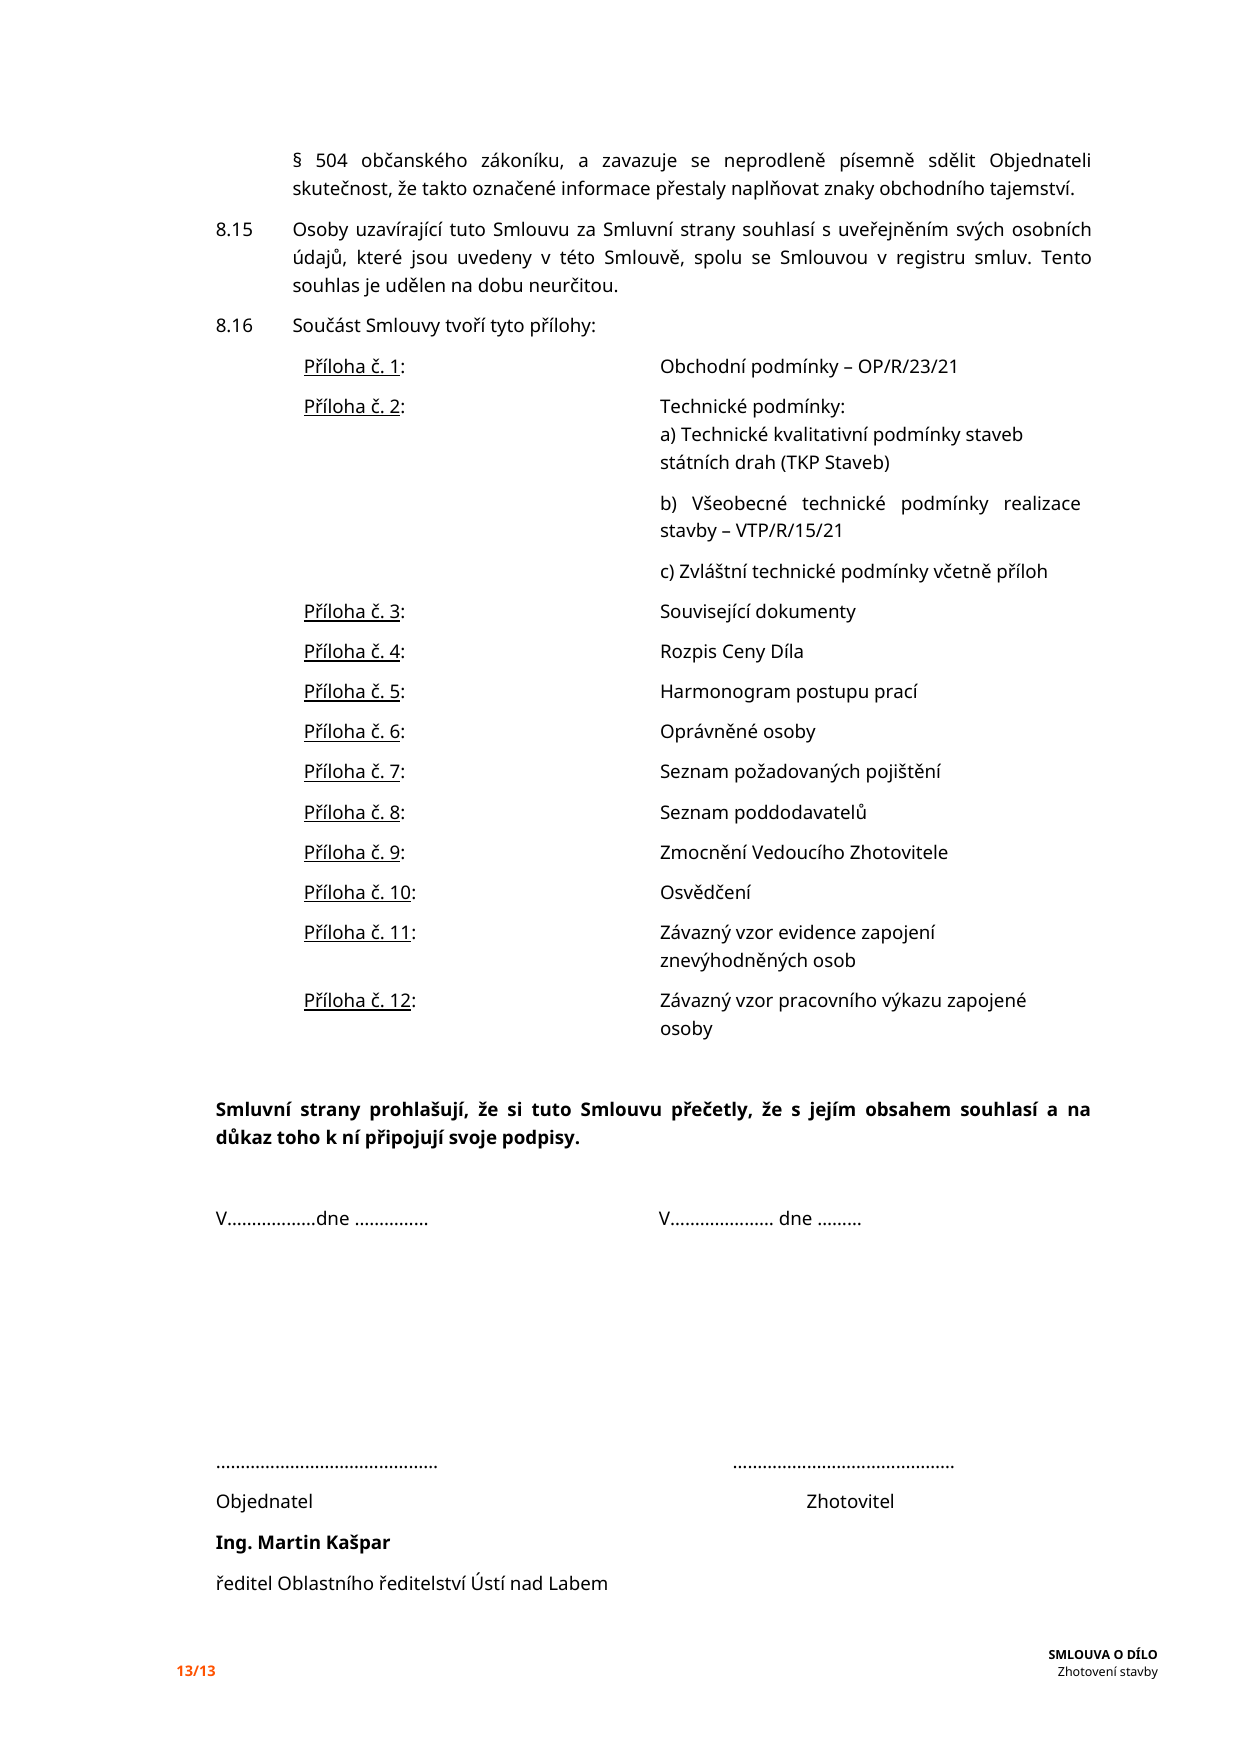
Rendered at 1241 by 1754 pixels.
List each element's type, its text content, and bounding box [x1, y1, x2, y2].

table_cell Oprávněné osoby [572, 719, 1093, 759]
table_cell Příloha č. 5: [216, 679, 572, 719]
text Osoby uzavírající tuto Smlouvu za Smluvní strany souhlasí s uveřejněním svých osobních údajů, které jsou uvedeny v této Smlouvě, spolu se Smlouvou v registru smluv. Tento souhlas je udělen na dobu neurčitou. [216, 216, 1093, 298]
table_cell Osvědčení [572, 879, 1093, 919]
table_cell Příloha č. 8: [216, 799, 572, 839]
table_cell Technické podmínky: a) Technické kvalitativní podmínky staveb státních drah (TKP Staveb) b) Všeobecné technické podmínky realizace stavby – VTP/R/15/21 c) Zvláštní technické podmínky včetně příloh [572, 393, 1093, 598]
table_cell Seznam požadovaných pojištění [572, 759, 1093, 799]
table_cell Související dokumenty [572, 599, 1093, 638]
text ……………………………………… ……………………………………… [216, 1448, 1093, 1474]
table_cell Příloha č. 11: [216, 919, 572, 987]
table_cell Příloha č. 12: [216, 988, 572, 1056]
table_cell Příloha č. 3: [216, 599, 572, 638]
table_cell Rozpis Ceny Díla [572, 639, 1093, 679]
text ředitel Oblastního ředitelství Ústí nad Labem [216, 1570, 1093, 1595]
table_cell Příloha č. 10: [216, 879, 572, 919]
table_header Obchodní podmínky – OP/R/23/21 [572, 353, 1093, 393]
text Ing. Martin Kašpar [216, 1529, 1093, 1555]
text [216, 147, 1093, 201]
table_cell Příloha č. 4: [216, 639, 572, 679]
table_cell Příloha č. 7: [216, 759, 572, 799]
table_cell Harmonogram postupu prací [572, 679, 1093, 719]
text Součást Smlouvy tvoří tyto přílohy: [216, 313, 1093, 338]
text Objednatel Zhotovitel [216, 1489, 1093, 1514]
table_cell Příloha č. 2: [216, 393, 572, 598]
table_cell Závazný vzor evidence zapojení znevýhodněných osob [572, 919, 1093, 987]
table_cell Seznam poddodavatelů [572, 799, 1093, 839]
text V………………dne …………… V………………… dne ……… [216, 1205, 1093, 1231]
table_cell Příloha č. 9: [216, 839, 572, 879]
table_cell Závazný vzor pracovního výkazu zapojené osoby [572, 988, 1093, 1056]
table_cell Zmocnění Vedoucího Zhotovitele [572, 839, 1093, 879]
text Smluvní strany prohlašují, že si tuto Smlouvu přečetly, že s jejím obsahem souhlasí a na důkaz toho k ní připojují svoje podpisy. [216, 1096, 1093, 1149]
table_header Příloha č. 1: [216, 353, 572, 393]
table_cell Příloha č. 6: [216, 719, 572, 759]
